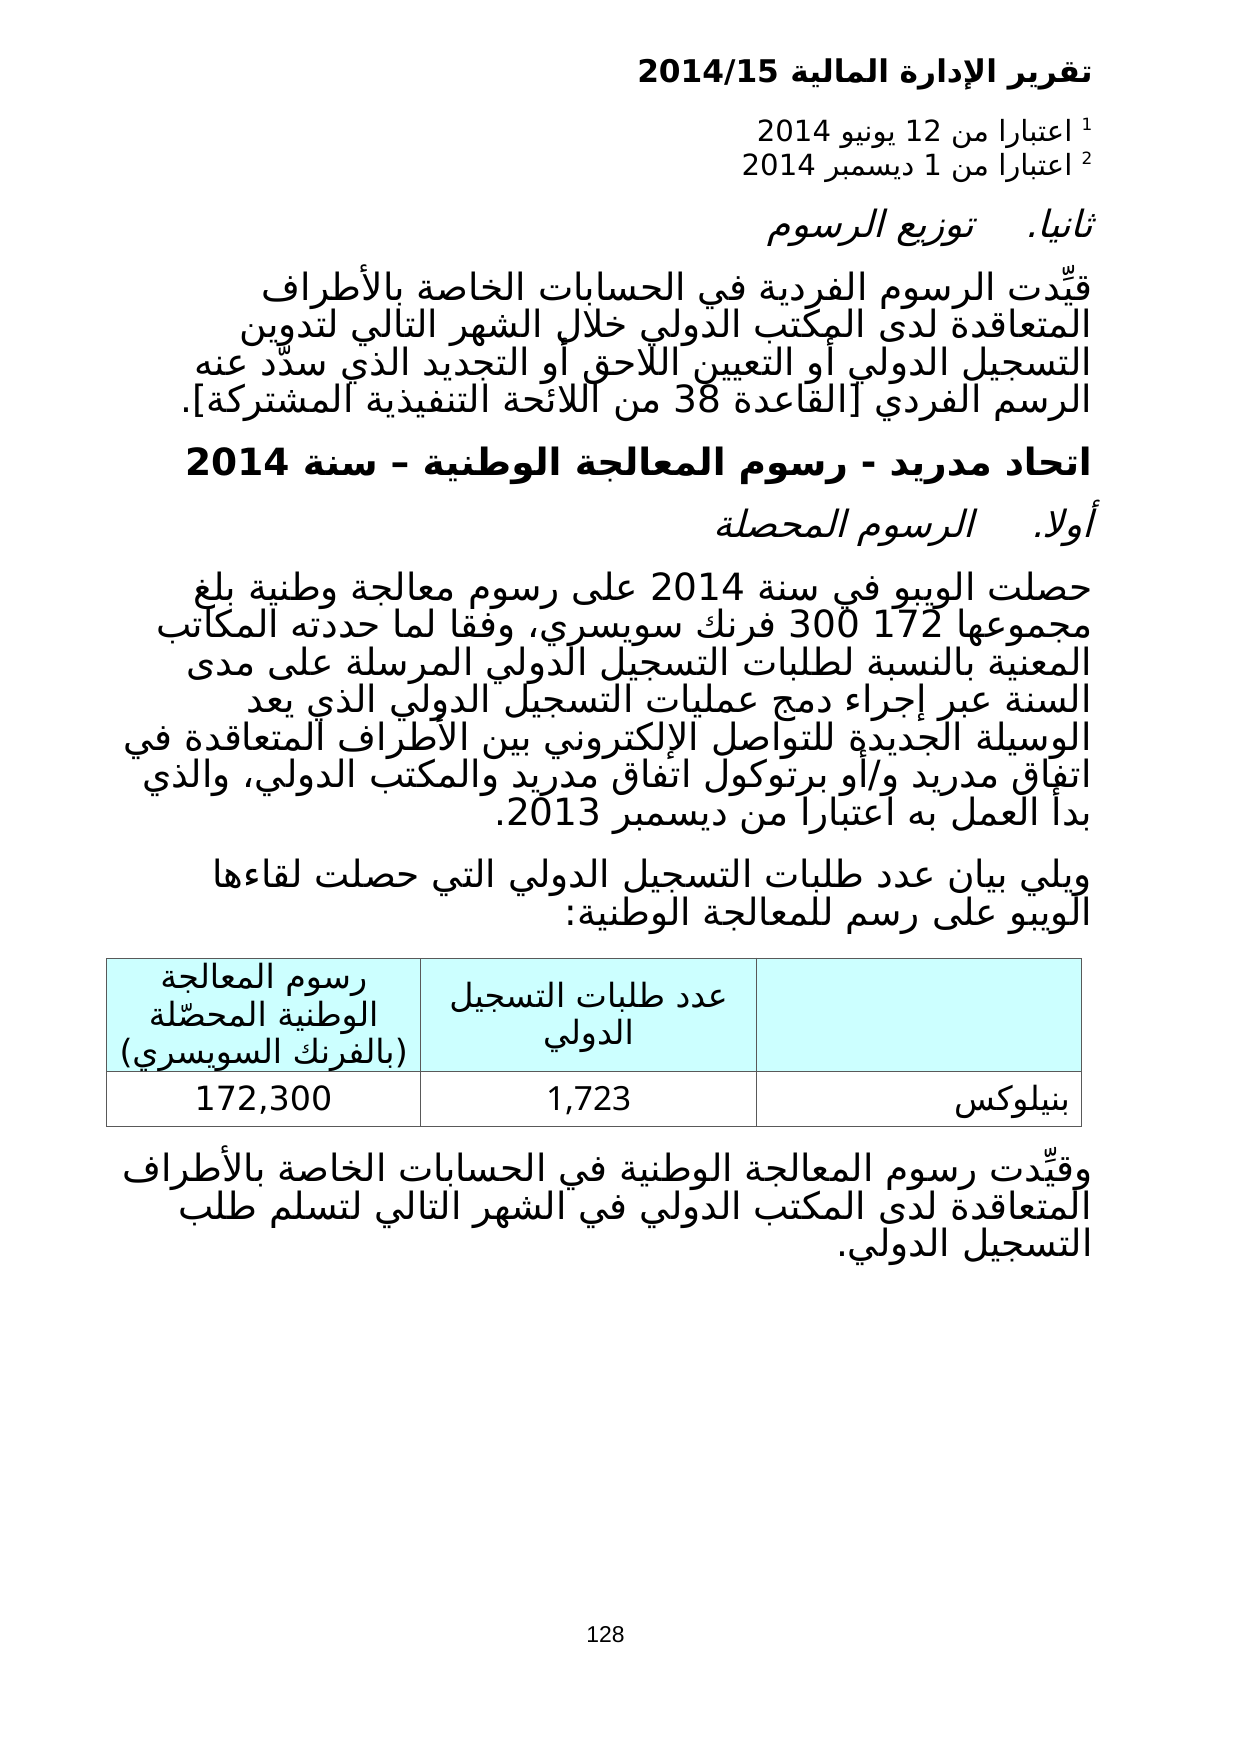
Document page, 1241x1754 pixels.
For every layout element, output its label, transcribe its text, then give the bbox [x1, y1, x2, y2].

text أولا. الرسوم المحصلة [118, 507, 1092, 545]
text قيِّدت الرسوم الفردية في الحسابات الخاصة بالأطراف المتعاقدة لدى المكتب الدولي خلال الشهر التالي لتدوين التسجيل الدولي أو التعيين اللاحق أو التجديد الذي سدّد عنه الرسم الفردي [القاعدة 38 من اللائحة التنفيذية المشتركة]. [118, 270, 1092, 420]
table_header [757, 959, 1081, 1071]
table_cell 172,300 [107, 1072, 420, 1126]
table_header رسوم المعالجة الوطنية المحصّلة (بالفرنك السويسري) [107, 959, 420, 1071]
text حصلت الويبو في سنة 2014 على رسوم معالجة وطنية بلغ مجموعها 300 172 فرنك سويسري، وفقا لما حددته المكاتب المعنية بالنسبة لطلبات التسجيل الدولي المرسلة على مدى السنة عبر إجراء دمج عمليات التسجيل الدولي الذي يعد الوسيلة الجديدة للتواصل الإلكتروني بين الأطراف المتعاقدة في اتفاق مدريد و/أو برتوكول اتفاق مدريد والمكتب الدولي، والذي بدأ العمل به اعتبارا من ديسمبر 2013. [118, 570, 1092, 832]
text 1 اعتبارا من 12 يونيو 2014 [118, 114, 1092, 148]
text ويلي بيان عدد طلبات التسجيل الدولي التي حصلت لقاءها الويبو على رسم للمعالجة الوطنية: [118, 857, 1092, 932]
text وقيِّدت رسوم المعالجة الوطنية في الحسابات الخاصة بالأطراف المتعاقدة لدى المكتب الدولي في الشهر التالي لتسلم طلب التسجيل الدولي. [118, 1152, 1092, 1264]
text 2 اعتبارا من 1 ديسمبر 2014 [118, 148, 1092, 182]
text اتحاد مدريد - رسوم المعالجة الوطنية – سنة 2014 [118, 445, 1092, 482]
table_cell بنيلوكس [757, 1072, 1081, 1126]
table_header عدد طلبات التسجيل الدولي [421, 959, 756, 1071]
table_cell 1,723 [421, 1072, 756, 1126]
text ثانيا. توزيع الرسوم [118, 207, 1092, 245]
